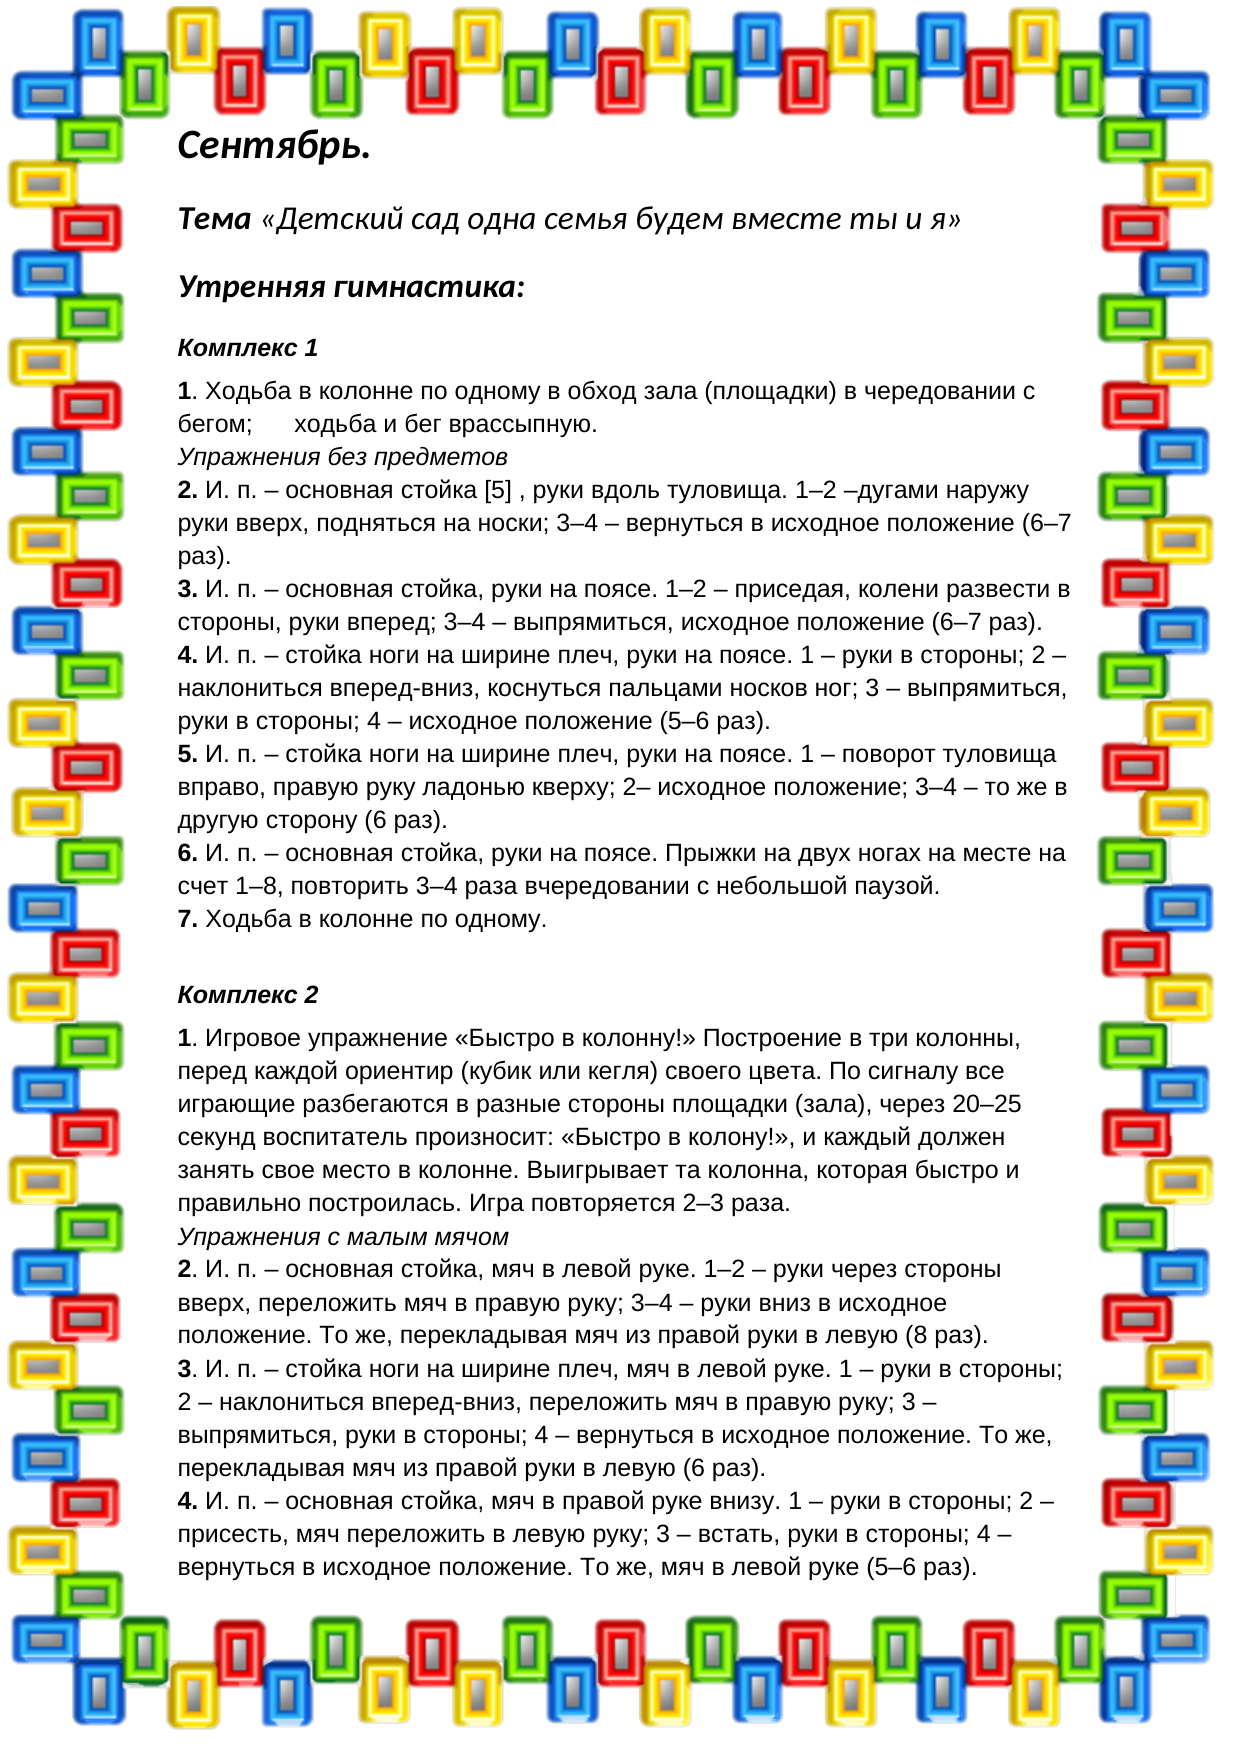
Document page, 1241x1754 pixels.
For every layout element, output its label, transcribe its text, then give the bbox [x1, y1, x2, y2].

text 3. И. п. – стойка ноги на ширине плеч, мяч в левой руке. 1 – руки в стороны; 2 – наклониться вперед-вниз, переложить мяч в правую руку; 3 – выпрямиться, руки в стороны; 4 – вернуться в исходное положение. То же, перекладывая мяч из правой руки в левую (6 раз). [177, 1353, 1078, 1481]
text Комплекс 1 [103, 333, 1152, 361]
text 4. И. п. – стойка ноги на ширине плеч, руки на поясе. 1 – руки в стороны; 2 – наклониться вперед-вниз, коснуться пальцами носков ног; 3 – выпрямиться, руки в стороны; 4 – исходное положение (5–6 раз). [177, 640, 1078, 735]
text 3. И. п. – основная стойка, руки на поясе. 1–2 – приседая, колени развести в стороны, руки вперед; 3–4 – выпрямиться, исходное положение (6–7 раз). [177, 574, 1078, 636]
picture [4, 6, 1215, 1736]
text Утренняя гимнастика: [103, 265, 1078, 306]
text Упражнения без предметов [103, 442, 1078, 471]
text Тема «Детский сад одна семья будем вместе ты и я» [103, 197, 1078, 238]
text 2. И. п. – основная стойка [5] , руки вдоль туловища. 1–2 –дугами наружу руки вверх, подняться на носки; 3–4 – вернуться в исходное положение (6–7 раз). [177, 475, 1078, 569]
text 6. И. п. – основная стойка, руки на поясе. Прыжки на двух ногах на месте на счет 1–8, повторить 3–4 раза вчередовании с небольшой паузой. [177, 838, 1078, 900]
text 1. Ходьба в колонне по одному в обход зала (площадки) в чередовании с бегом; ходьба и бег врассыпную. [177, 376, 1078, 437]
text 7. Ходьба в колонне по одному. [103, 904, 1078, 933]
text Комплекс 2 [103, 980, 1078, 1009]
text 2. И. п. – основная стойка, мяч в левой руке. 1–2 – руки через стороны вверх, переложить мяч в правую руку; 3–4 – руки вниз в исходное положение. То же, перекладывая мяч из правой руки в левую (8 раз). [177, 1254, 1078, 1349]
text 4. И. п. – основная стойка, мяч в правой руке внизу. 1 – руки в стороны; 2 – присесть, мяч переложить в левую руку; 3 – встать, руки в стороны; 4 – вернуться в исходное положение. То же, мяч в левой руке (5–6 раз). [177, 1486, 1078, 1580]
text Упражнения с малым мячом [103, 1221, 1078, 1250]
text 1. Игровое упражнение «Быстро в колонну!» Построение в три колонны, перед каждой ориентир (кубик или кегля) своего цвета. По сигналу все играющие разбегаются в разные стороны площадки (зала), через 20–25 секунд воспитатель произносит: «Быстро в колону!», и каждый должен занять свое место в колонне. Выигрывает та колонна, которая быстро и правильно построилась. Игра повторяется 2–3 раза. [177, 1023, 1078, 1217]
text Сентябрь. [103, 118, 1078, 169]
text 5. И. п. – стойка ноги на ширине плеч, руки на поясе. 1 – поворот туловища вправо, правую руку ладонью кверху; 2– исходное положение; 3–4 – то же в другую сторону (6 раз). [177, 739, 1078, 834]
